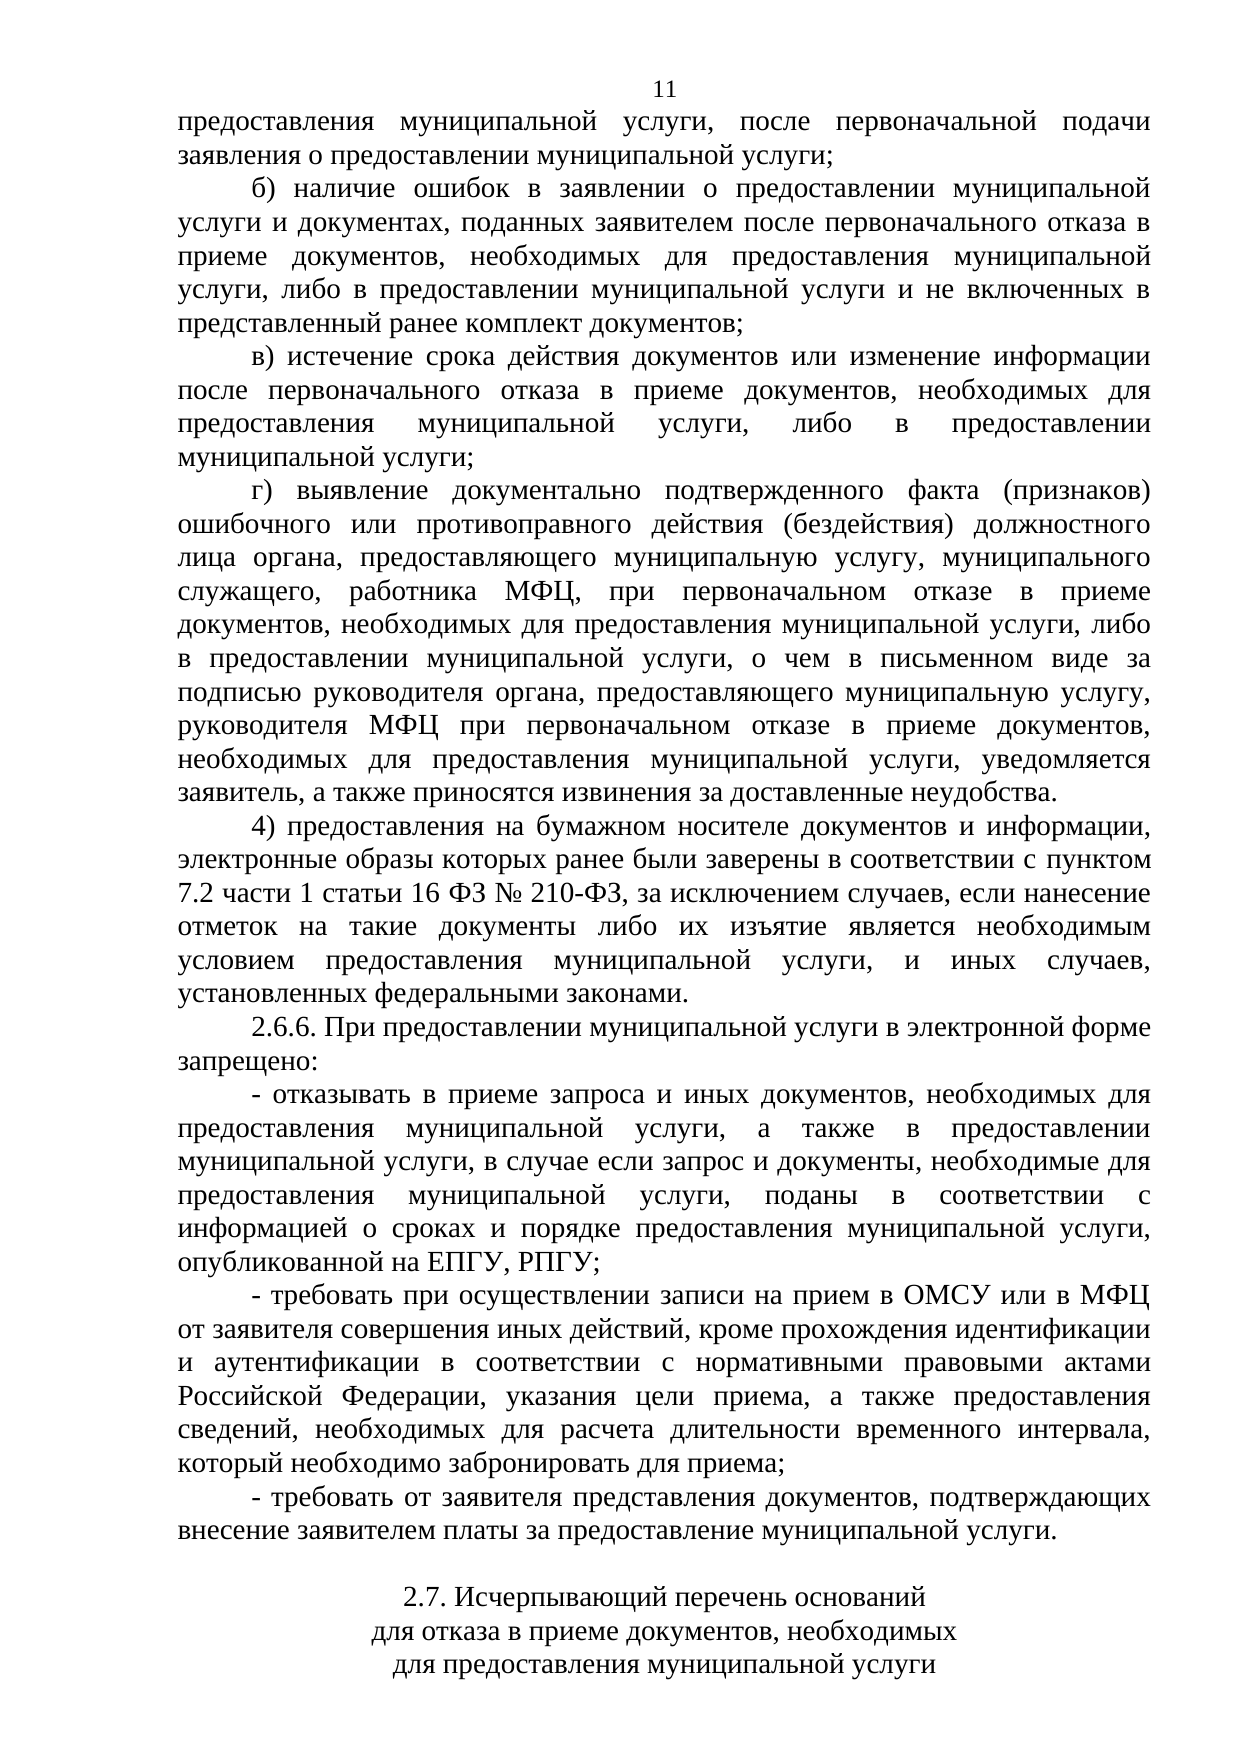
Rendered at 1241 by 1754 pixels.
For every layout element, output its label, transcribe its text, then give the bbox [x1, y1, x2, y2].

text 4) предоставления на бумажном носителе документов и информации, электронные образы которых ранее были заверены в соответствии с пунктом 7.2 части 1 статьи 16 ФЗ № 210-ФЗ, за исключением случаев, если нанесение отметок на такие документы либо их изъятие является необходимым условием предоставления муниципальной услуги, и иных случаев, установленных федеральными законами. [177, 808, 1152, 1009]
text - отказывать в приеме запроса и иных документов, необходимых для предоставления муниципальной услуги, а также в предоставлении муниципальной услуги, в случае если запрос и документы, необходимые для предоставления муниципальной услуги, поданы в соответствии с информацией о сроках и порядке предоставления муниципальной услуги, опубликованной на ЕПГУ, РПГУ; [177, 1076, 1152, 1277]
text б) наличие ошибок в заявлении о предоставлении муниципальной услуги и документах, поданных заявителем после первоначального отказа в приеме документов, необходимых для предоставления муниципальной услуги, либо в предоставлении муниципальной услуги и не включенных в представленный ранее комплект документов; [177, 171, 1152, 338]
text г) выявление документально подтвержденного факта (признаков) ошибочного или противоправного действия (бездействия) должностного лица органа, предоставляющего муниципальную услугу, муниципального служащего, работника МФЦ, при первоначальном отказе в приеме документов, необходимых для предоставления муниципальной услуги, либо в предоставлении муниципальной услуги, о чем в письменном виде за подписью руководителя органа, предоставляющего муниципальную услугу, руководителя МФЦ при первоначальном отказе в приеме документов, необходимых для предоставления муниципальной услуги, уведомляется заявитель, а также приносятся извинения за доставленные неудобства. [177, 472, 1152, 808]
text - требовать при осуществлении записи на прием в ОМСУ или в МФЦ от заявителя совершения иных действий, кроме прохождения идентификации и аутентификации в соответствии с нормативными правовыми актами Российской Федерации, указания цели приема, а также предоставления сведений, необходимых для расчета длительности временного интервала, который необходимо забронировать для приема; [177, 1277, 1152, 1479]
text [177, 103, 1152, 171]
text для предоставления муниципальной услуги [177, 1646, 1152, 1680]
text 2.6.6. При предоставлении муниципальной услуги в электронной форме запрещено: [177, 1009, 1152, 1076]
text в) истечение срока действия документов или изменение информации после первоначального отказа в приеме документов, необходимых для предоставления муниципальной услуги, либо в предоставлении муниципальной услуги; [177, 338, 1152, 472]
text - требовать от заявителя представления документов, подтверждающих внесение заявителем платы за предоставление муниципальной услуги. [177, 1479, 1152, 1546]
text для отказа в приеме документов, необходимых [177, 1613, 1152, 1646]
text 2.7. Исчерпывающий перечень оснований [177, 1579, 1152, 1613]
